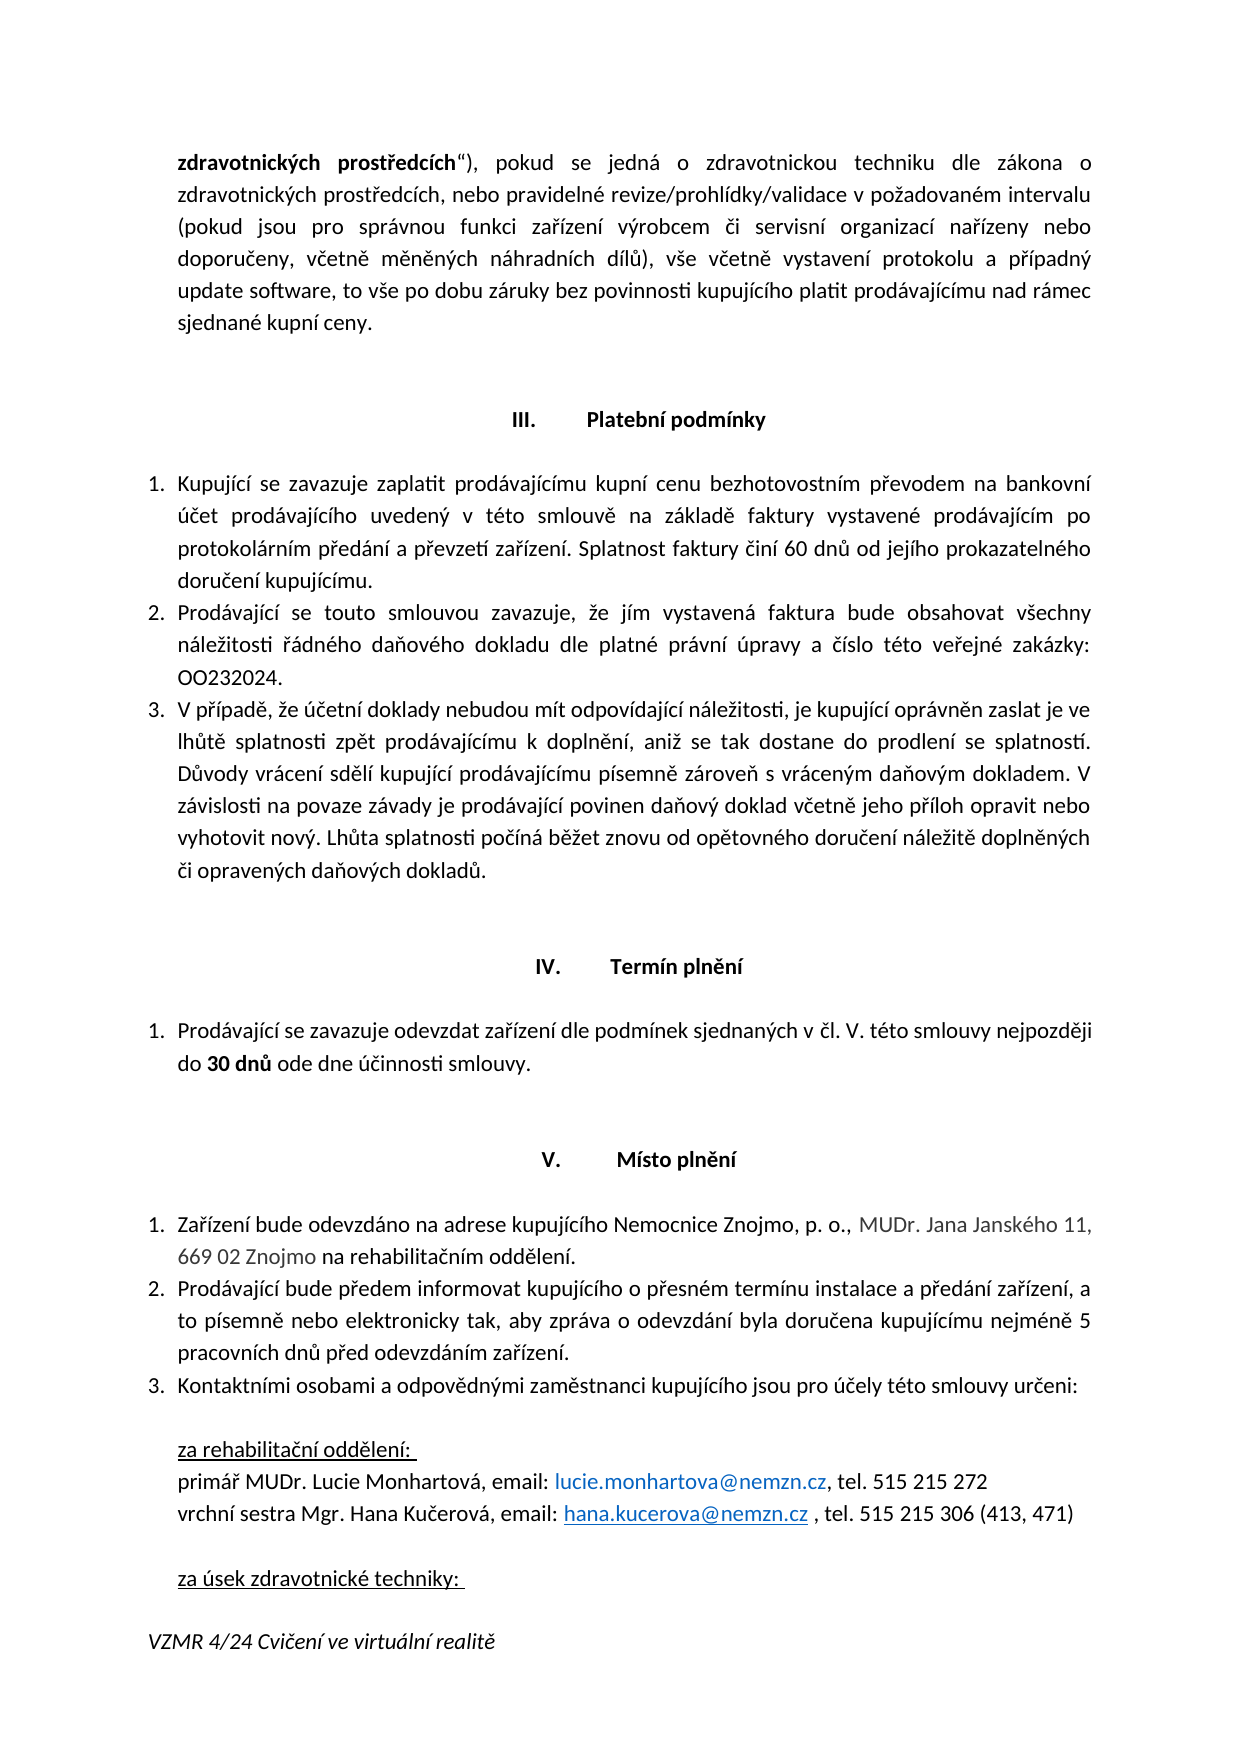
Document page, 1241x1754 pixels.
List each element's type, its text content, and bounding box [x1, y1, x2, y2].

list V případě, že účetní doklady nebudou mít odpovídající náležitosti, je kupující oprávněn zaslat je ve lhůtě splatnosti zpět prodávajícímu k doplnění, aniž se tak dostane do prodlení se splatností. Důvody vrácení sdělí kupující prodávajícímu písemně zároveň s vráceným daňovým dokladem. V závislosti na povaze závady je prodávající povinen daňový doklad včetně jeho příloh opravit nebo vyhotovit nový. Lhůta splatnosti počíná běžet znovu od opětovného doručení náležitě doplněných či opravených daňových dokladů. [148, 695, 1093, 884]
list Zařízení bude odevzdáno na adrese kupujícího Nemocnice Znojmo, p. o., MUDr. Jana Janského 11, 669 02 Znojmo na rehabilitačním oddělení. [148, 1210, 1093, 1270]
list Kontaktními osobami a odpovědnými zaměstnanci kupujícího jsou pro účely této smlouvy určeni: [148, 1371, 1093, 1399]
text za rehabilitační oddělení: [177, 1435, 1093, 1463]
text primář MUDr. Lucie Monhartová, email: lucie.monhartova@nemzn.cz, tel. 515 215 272 [177, 1467, 1093, 1495]
list Prodávající se touto smlouvou zavazuje, že jím vystavená faktura bude obsahovat všechny náležitosti řádného daňového dokladu dle platné právní úpravy a číslo této veřejné zakázky: OO232024. [148, 598, 1093, 691]
text vrchní sestra Mgr. Hana Kučerová, email: hana.kucerova@nemzn.cz , tel. 515 215 306 (413, 471) [177, 1499, 1093, 1527]
list Místo plnění [185, 1145, 1093, 1173]
list Termín plnění [185, 952, 1093, 980]
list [148, 148, 1093, 337]
text za úsek zdravotnické techniky: [177, 1564, 1093, 1592]
list Kupující se zavazuje zaplatit prodávajícímu kupní cenu bezhotovostním převodem na bankovní účet prodávajícího uvedený v této smlouvě na základě faktury vystavené prodávajícím po protokolárním předání a převzetí zařízení. Splatnost faktury činí 60 dnů od jejího prokazatelného doručení kupujícímu. [148, 469, 1093, 594]
list Prodávající bude předem informovat kupujícího o přesném termínu instalace a předání zařízení, a to písemně nebo elektronicky tak, aby zpráva o odevzdání byla doručena kupujícímu nejméně 5 pracovních dnů před odevzdáním zařízení. [148, 1274, 1093, 1367]
list Platební podmínky [185, 405, 1093, 433]
list Prodávající se zavazuje odevzdat zařízení dle podmínek sjednaných v čl. V. této smlouvy nejpozději do 30 dnů ode dne účinnosti smlouvy. [148, 1017, 1093, 1077]
